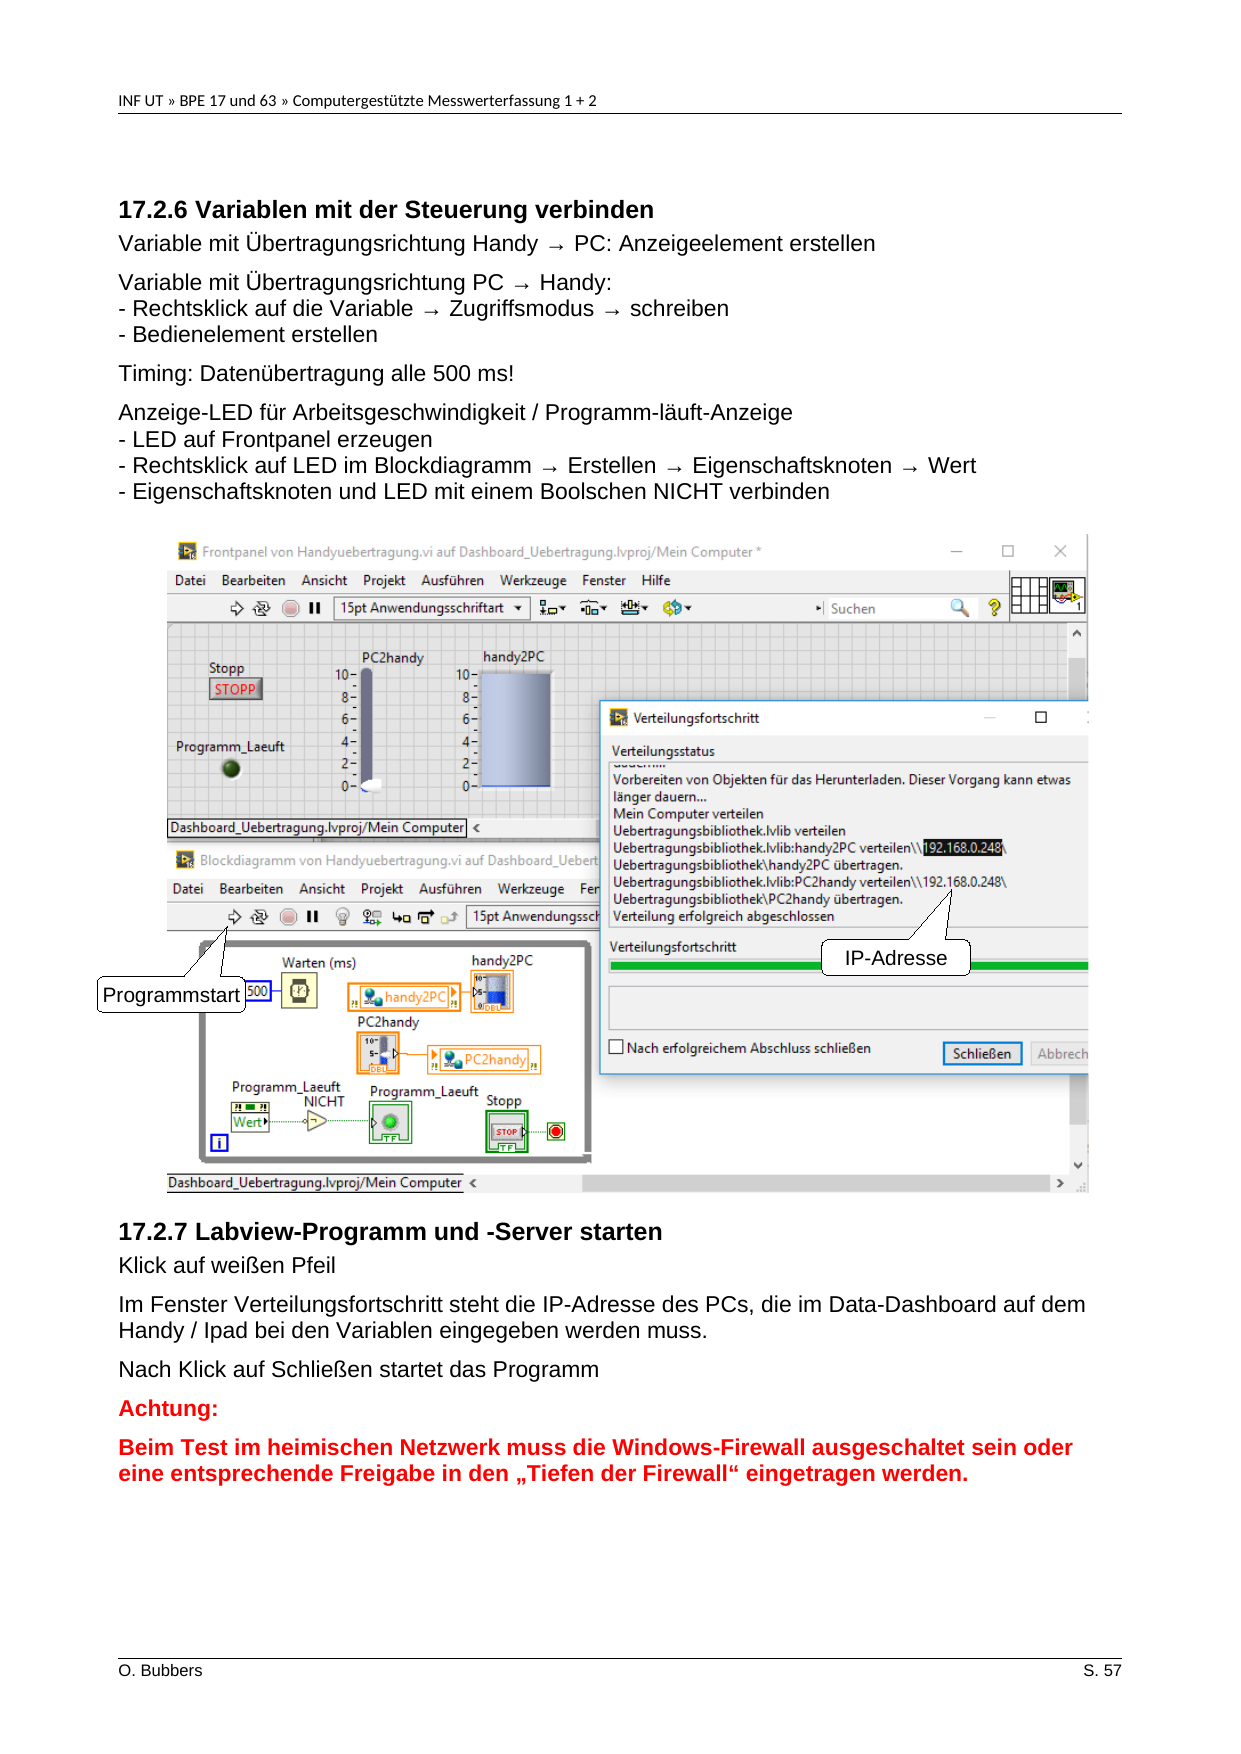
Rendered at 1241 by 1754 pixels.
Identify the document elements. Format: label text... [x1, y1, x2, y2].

subtitle Labview-Programm und -Server starten [118, 1217, 1122, 1246]
text Variable mit Übertragungsrichtung PC → Handy: - Rechtsklick auf die Variable → Zugriffsmodus → schreiben - Bedienelement erstellen [118, 269, 1122, 348]
text Im Fenster Verteilungsfortschritt steht die IP-Adresse des PCs, die im Data-Dashboard auf dem Handy / Ipad bei den Variablen eingegeben werden muss. [118, 1291, 1122, 1344]
subtitle Variablen mit der Steuerung verbinden [118, 195, 1122, 223]
text Timing: Datenübertragung alle 500 ms! [118, 360, 1122, 387]
picture [167, 534, 1089, 1193]
text Anzeige-LED für Arbeitsgeschwindigkeit / Programm-läuft-Anzeige - LED auf Frontpanel erzeugen - Rechtsklick auf LED im Blockdiagramm → Erstellen → Eigenschaftsknoten → Wert - Eigenschaftsknoten und LED mit einem Boolschen NICHT verbinden [118, 399, 1122, 504]
text Variable mit Übertragungsrichtung Handy → PC: Anzeigeelement erstellen [118, 230, 1122, 256]
text Nach Klick auf Schließen startet das Programm [118, 1356, 1122, 1383]
text Beim Test im heimischen Netzwerk muss die Windows-Firewall ausgeschaltet sein oder eine entsprechende Freigabe in den „Tiefen der Firewall“ eingetragen werden. [118, 1434, 1122, 1487]
text Achtung: [118, 1395, 1122, 1421]
text Klick auf weißen Pfeil [118, 1252, 1122, 1278]
